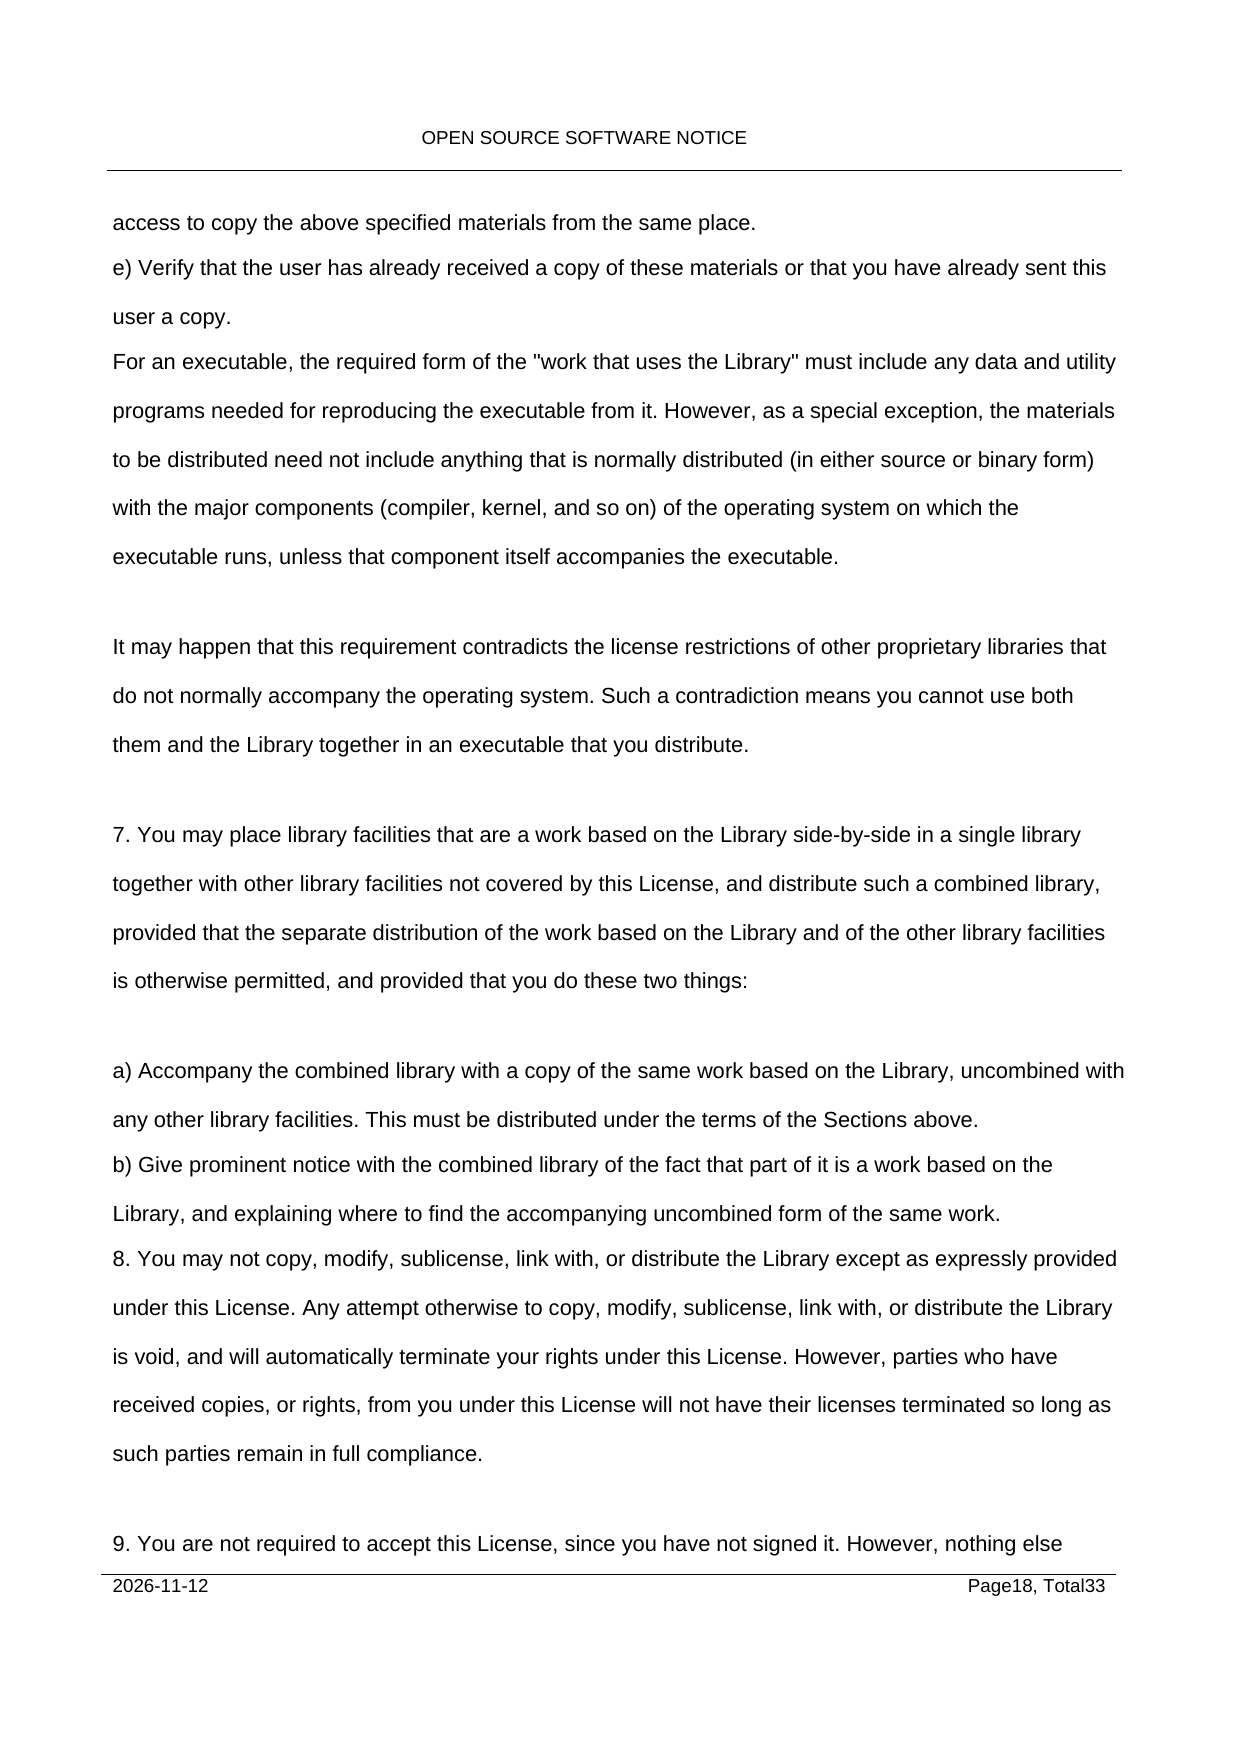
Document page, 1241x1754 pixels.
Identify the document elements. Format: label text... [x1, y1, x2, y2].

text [112, 1528, 1128, 1560]
text e) Verify that the user has already received a copy of these materials or that you have already sent this user a copy. [112, 251, 1128, 333]
text b) Give prominent notice with the combined library of the fact that part of it is a work based on the Library, and explaining where to find the accompanying uncombined form of the same work. [112, 1148, 1128, 1230]
text It may happen that this requirement contradicts the license restrictions of other proprietary libraries that do not normally accompany the operating system. Such a contradiction means you cannot use both them and the Library together in an executable that you distribute. [112, 631, 1128, 761]
text For an executable, the required form of the "work that uses the Library" must include any data and utility programs needed for reproducing the executable from it. However, as a special exception, the materials to be distributed need not include anything that is normally distributed (in either source or binary form) with the major components (compiler, kernel, and so on) of the operating system on which the executable runs, unless that component itself accompanies the executable. [112, 345, 1128, 573]
text 7. You may place library facilities that are a work based on the Library side-by-side in a single library together with other library facilities not covered by this License, and distribute such a combined library, provided that the separate distribution of the work based on the Library and of the other library facilities is otherwise permitted, and provided that you do these two things: [112, 818, 1128, 997]
text a) Accompany the combined library with a copy of the same work based on the Library, uncombined with any other library facilities. This must be distributed under the terms of the Sections above. [112, 1055, 1128, 1136]
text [112, 206, 1128, 239]
text 8. You may not copy, modify, sublicense, link with, or distribute the Library except as expressly provided under this License. Any attempt otherwise to copy, modify, sublicense, link with, or distribute the Library is void, and will automatically terminate your rights under this License. However, parties who have received copies, or rights, from you under this License will not have their licenses terminated so long as such parties remain in full compliance. [112, 1242, 1128, 1470]
